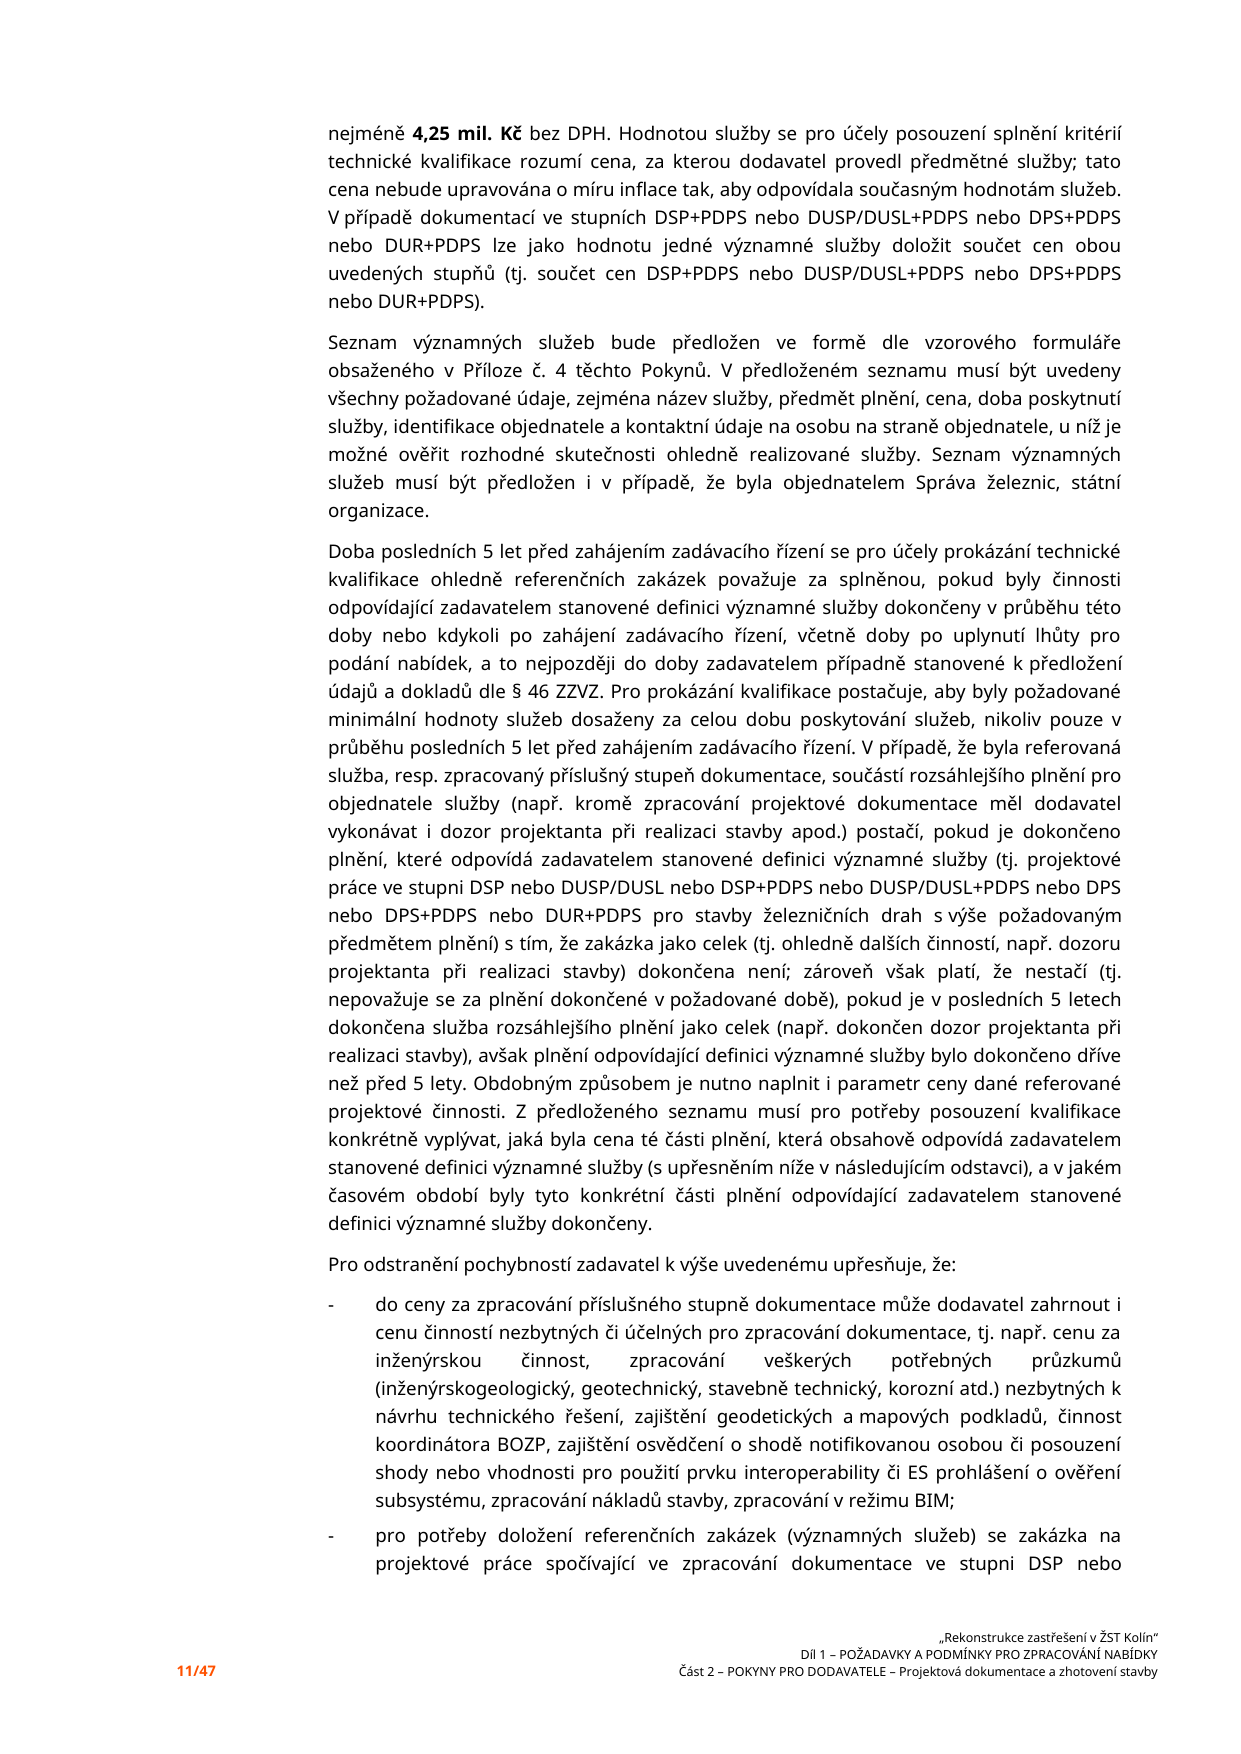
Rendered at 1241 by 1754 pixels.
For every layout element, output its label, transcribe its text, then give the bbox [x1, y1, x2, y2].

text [328, 1522, 1122, 1575]
text Pro odstranění pochybností zadavatel k výše uvedenému upřesňuje, že: [328, 1251, 1122, 1276]
text Doba posledních 5 let před zahájením zadávacího řízení se pro účely prokázání technické kvalifikace ohledně referenčních zakázek považuje za splněnou, pokud byly činnosti odpovídající zadavatelem stanovené definici významné služby dokončeny v průběhu této doby nebo kdykoli po zahájení zadávacího řízení, včetně doby po uplynutí lhůty pro podání nabídek, a to nejpozději do doby zadavatelem případně stanovené k předložení údajů a dokladů dle § 46 ZZVZ. Pro prokázání kvalifikace postačuje, aby byly požadované minimální hodnoty služeb dosaženy za celou dobu poskytování služeb, nikoliv pouze v průběhu posledních 5 let před zahájením zadávacího řízení. V případě, že byla referovaná služba, resp. zpracovaný příslušný stupeň dokumentace, součástí rozsáhlejšího plnění pro objednatele služby (např. kromě zpracování projektové dokumentace měl dodavatel vykonávat i dozor projektanta při realizaci stavby apod.) postačí, pokud je dokončeno plnění, které odpovídá zadavatelem stanovené definici významné služby (tj. projektové práce ve stupni DSP nebo DUSP/DUSL nebo DSP+PDPS nebo DUSP/DUSL+PDPS nebo DPS nebo DPS+PDPS nebo DUR+PDPS pro stavby železničních drah s výše požadovaným předmětem plnění) s tím, že zakázka jako celek (tj. ohledně dalších činností, např. dozoru projektanta při realizaci stavby) dokončena není; zároveň však platí, že nestačí (tj. nepovažuje se za plnění dokončené v požadované době), pokud je v posledních 5 letech dokončena služba rozsáhlejšího plnění jako celek (např. dokončen dozor projektanta při realizaci stavby), avšak plnění odpovídající definici významné služby bylo dokončeno dříve než před 5 lety. Obdobným způsobem je nutno naplnit i parametr ceny dané referované projektové činnosti. Z předloženého seznamu musí pro potřeby posouzení kvalifikace konkrétně vyplývat, jaká byla cena té části plnění, která obsahově odpovídá zadavatelem stanovené definici významné služby (s upřesněním níže v následujícím odstavci), a v jakém časovém období byly tyto konkrétní části plnění odpovídající zadavatelem stanovené definici významné služby dokončeny. [328, 538, 1122, 1236]
text Seznam významných služeb bude předložen ve formě dle vzorového formuláře obsaženého v Příloze č. 4 těchto Pokynů. V předloženém seznamu musí být uvedeny všechny požadované údaje, zejména název služby, předmět plnění, cena, doba poskytnutí služby, identifikace objednatele a kontaktní údaje na osobu na straně objednatele, u níž je možné ověřit rozhodné skutečnosti ohledně realizované služby. Seznam významných služeb musí být předložen i v případě, že byla objednatelem Správa železnic, státní organizace. [328, 329, 1122, 523]
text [328, 121, 1122, 314]
text do ceny za zpracování příslušného stupně dokumentace může dodavatel zahrnout i cenu činností nezbytných či účelných pro zpracování dokumentace, tj. např. cenu za inženýrskou činnost, zpracování veškerých potřebných průzkumů (inženýrskogeologický, geotechnický, stavebně technický, korozní atd.) nezbytných k návrhu technického řešení, zajištění geodetických a mapových podkladů, činnost koordinátora BOZP, zajištění osvědčení o shodě notifikovanou osobou či posouzení shody nebo vhodnosti pro použití prvku interoperability či ES prohlášení o ověření subsystému, zpracování nákladů stavby, zpracování v režimu BIM; [328, 1291, 1122, 1513]
